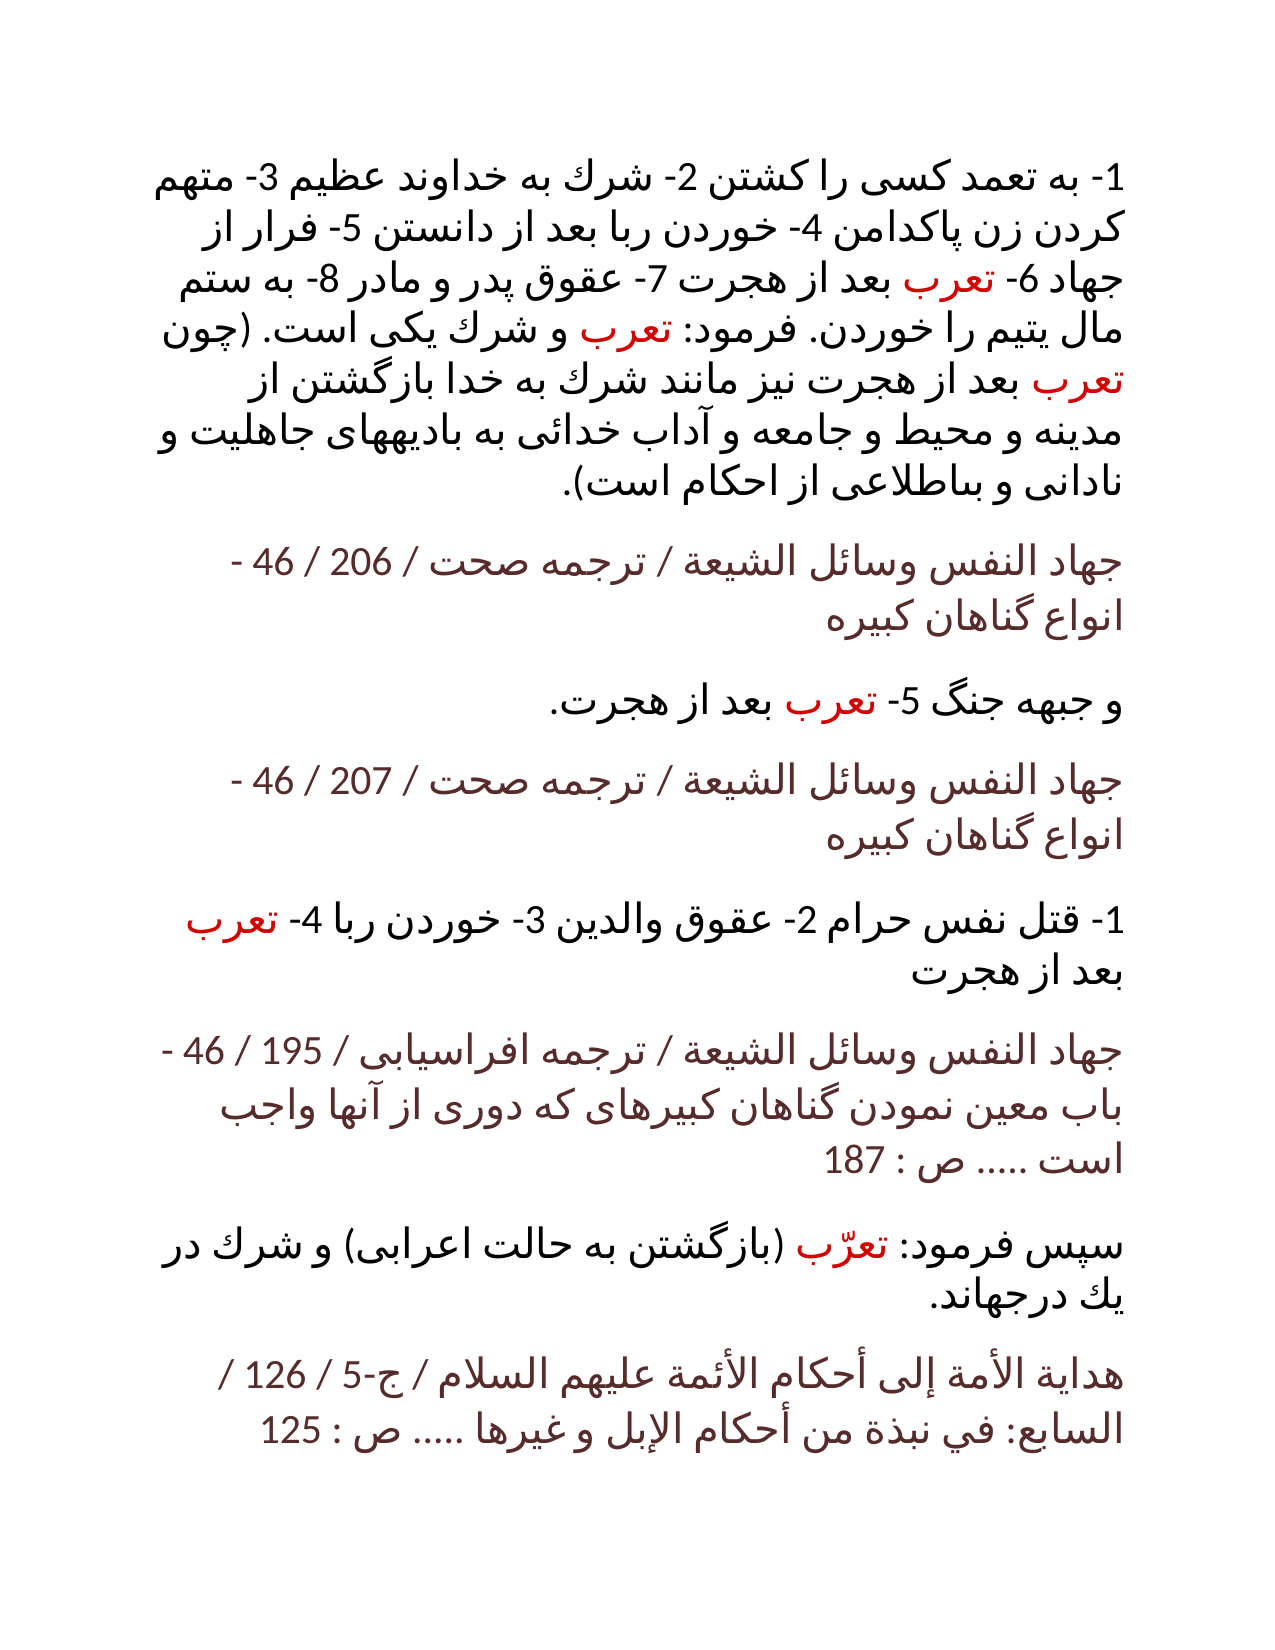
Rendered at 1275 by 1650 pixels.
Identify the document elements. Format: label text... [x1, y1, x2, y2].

text 1- قتل نفس حرام 2- عقوق والدين 3- خوردن ربا 4- تعرب‏ بعد از هجرت‏ [150, 893, 1125, 994]
text و جبهه جنگ 5- تعرب‏ بعد از هجرت. [150, 674, 1125, 725]
text جهاد النفس وسائل الشيعة / ترجمه افراسيابى / 195 / 46 - باب معين نمودن گناهان كبيره‏اى كه دورى از آنها واجب است ..... ص : 187 [150, 1024, 1125, 1184]
text 1- به تعمد كسى را كشتن 2- شرك به خداوند عظيم 3- متهم كردن زن پاكدامن 4- خوردن ربا بعد از دانستن 5- فرار از جهاد 6- تعرب‏ بعد از هجرت 7- عقوق پدر و مادر 8- به ستم مال يتيم را خوردن. فرمود: تعرب‏ و شرك يكى است. (چون تعرب‏ بعد از هجرت نيز مانند شرك به خدا بازگشتن از مدينه و محيط و جامعه و آداب خدائى به باديه‏هاى جاهليت و نادانى و بى‏اطلاعى از احكام است). [150, 150, 1125, 506]
text جهاد النفس وسائل الشيعة / ترجمه صحت / 207 / 46 - انواع گناهان كبيره [150, 754, 1125, 860]
text هداية الأمة إلى أحكام الأئمة عليهم السلام / ج-5 / 126 / السابع: في نبذة من أحكام الإبل و غيرها ..... ص : 125 [150, 1348, 1125, 1454]
text جهاد النفس وسائل الشيعة / ترجمه صحت / 206 / 46 - انواع گناهان كبيره [150, 535, 1125, 641]
text سپس فرمود: تعرّب‏ (بازگشتن به حالت اعرابى) و شرك در يك درجه‏اند. [150, 1218, 1125, 1319]
